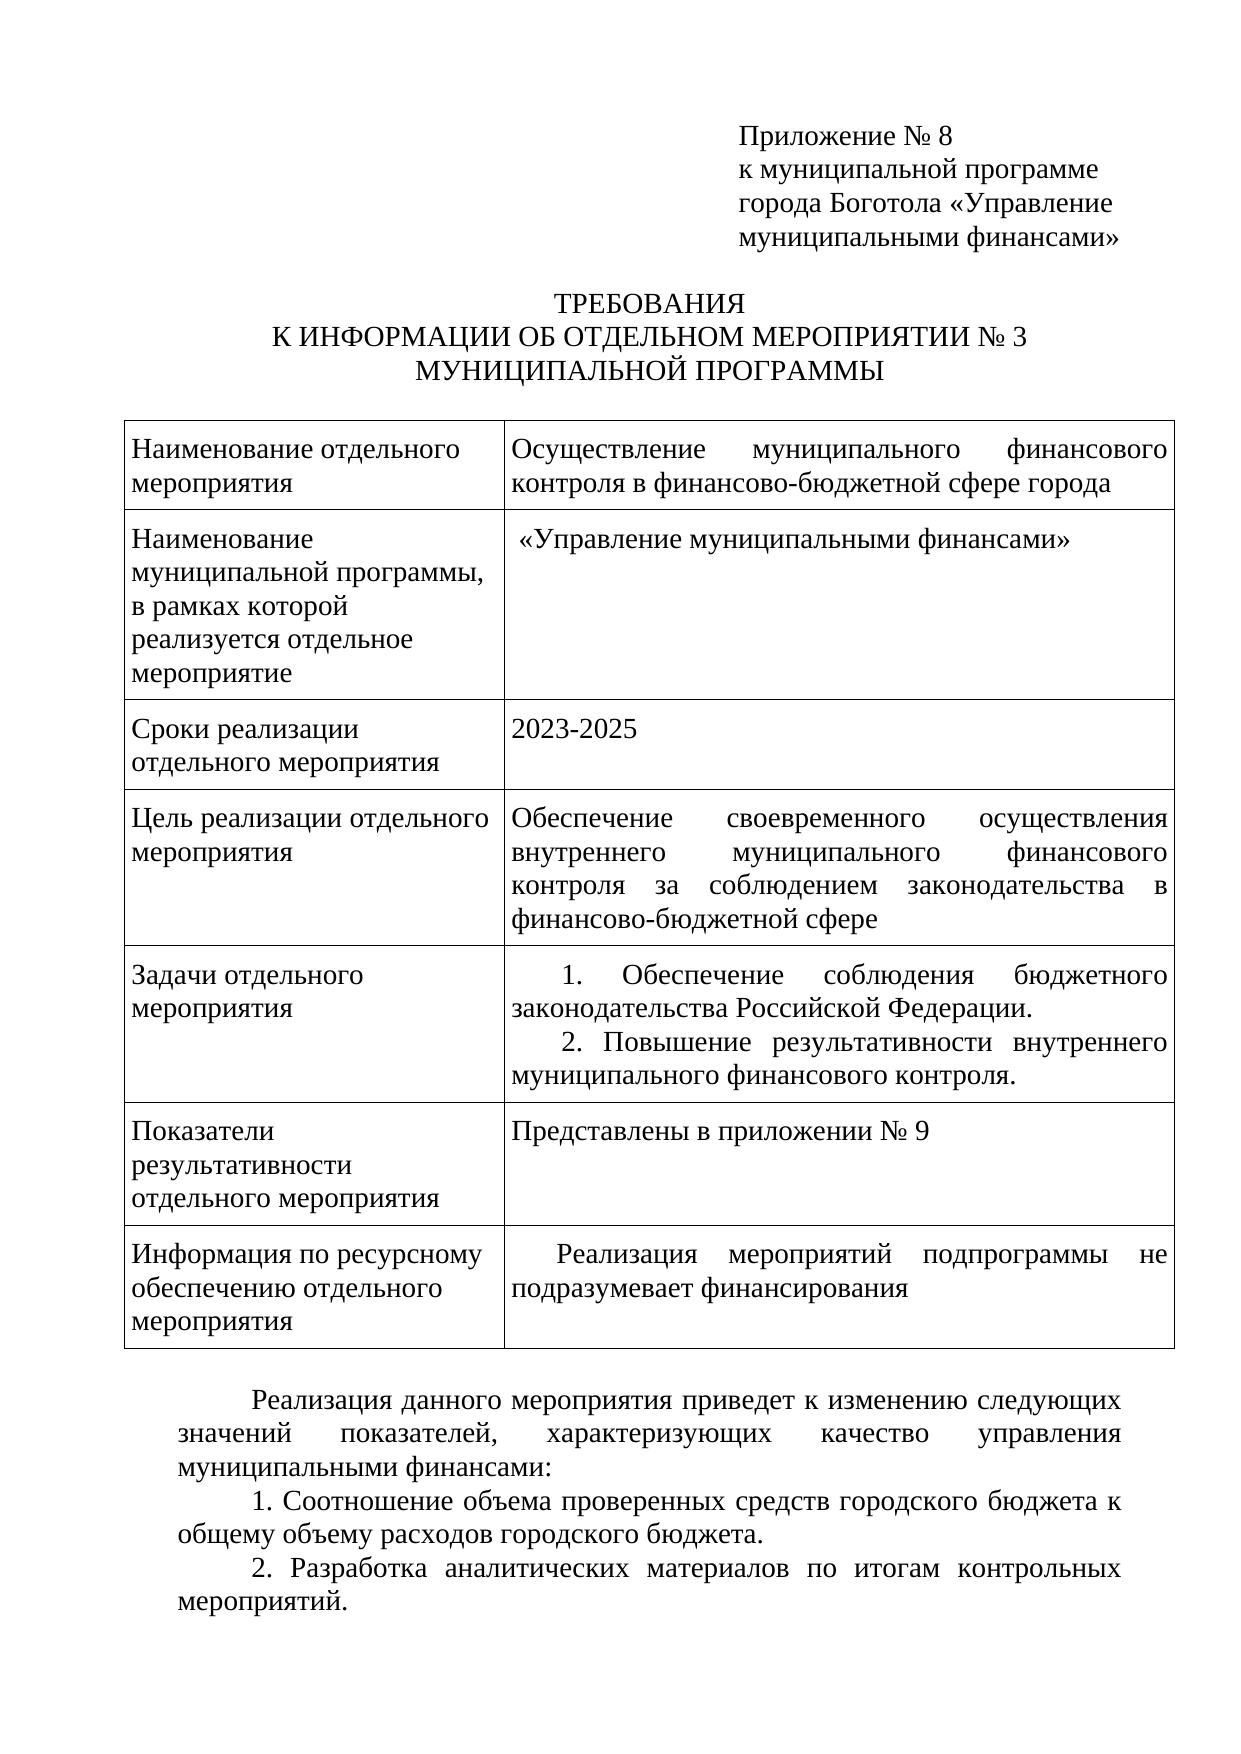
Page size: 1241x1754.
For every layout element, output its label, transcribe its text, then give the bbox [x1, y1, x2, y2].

text 1. Соотношение объема проверенных средств городского бюджета к общему объему расходов городского бюджета. [177, 1483, 1122, 1550]
table_cell 1. Обеспечение соблюдения бюджетного законодательства Российской Федерации. 2. Повышение результативности внутреннего муниципального финансового контроля. [505, 946, 1174, 1102]
table_cell Задачи отдельного мероприятия [125, 946, 504, 1102]
table_cell Показатели результативности отдельного мероприятия [125, 1103, 504, 1224]
table_cell Реализация мероприятий подпрограммы не подразумевает финансирования [505, 1226, 1174, 1347]
text 2. Разработка аналитических материалов по итогам контрольных мероприятий. [177, 1550, 1122, 1617]
table_cell Представлены в приложении № 9 [505, 1103, 1174, 1224]
table_header Осуществление муниципального финансового контроля в финансово-бюджетной сфере города [505, 421, 1174, 509]
text Реализация данного мероприятия приведет к изменению следующих значений показателей, характеризующих качество управления муниципальными финансами: [177, 1382, 1122, 1483]
table_cell Цель реализации отдельного мероприятия [125, 790, 504, 945]
text ТРЕБОВАНИЯ [177, 286, 1122, 319]
text К ИНФОРМАЦИИ ОБ ОТДЕЛЬНОМ МЕРОПРИЯТИИ № 3 [177, 319, 1122, 353]
table_cell Наименование муниципальной программы, в рамках которой реализуется отдельное мероприятие [125, 510, 504, 699]
table_cell «Управление муниципальными финансами» [505, 510, 1174, 699]
text к муниципальной программе [177, 152, 1122, 185]
text города Боготола «Управление [177, 185, 1122, 219]
table_cell Информация по ресурсному обеспечению отдельного мероприятия [125, 1226, 504, 1347]
table_cell 2023-2025 [505, 700, 1174, 789]
text МУНИЦИПАЛЬНОЙ ПРОГРАММЫ [177, 353, 1122, 386]
text Приложение № 8 [177, 118, 1122, 152]
table_header Наименование отдельного мероприятия [125, 421, 504, 509]
text муниципальными финансами» [177, 219, 1122, 252]
table_cell Сроки реализации отдельного мероприятия [125, 700, 504, 789]
table_cell Обеспечение своевременного осуществления внутреннего муниципального финансового контроля за соблюдением законодательства в финансово-бюджетной сфере [505, 790, 1174, 945]
